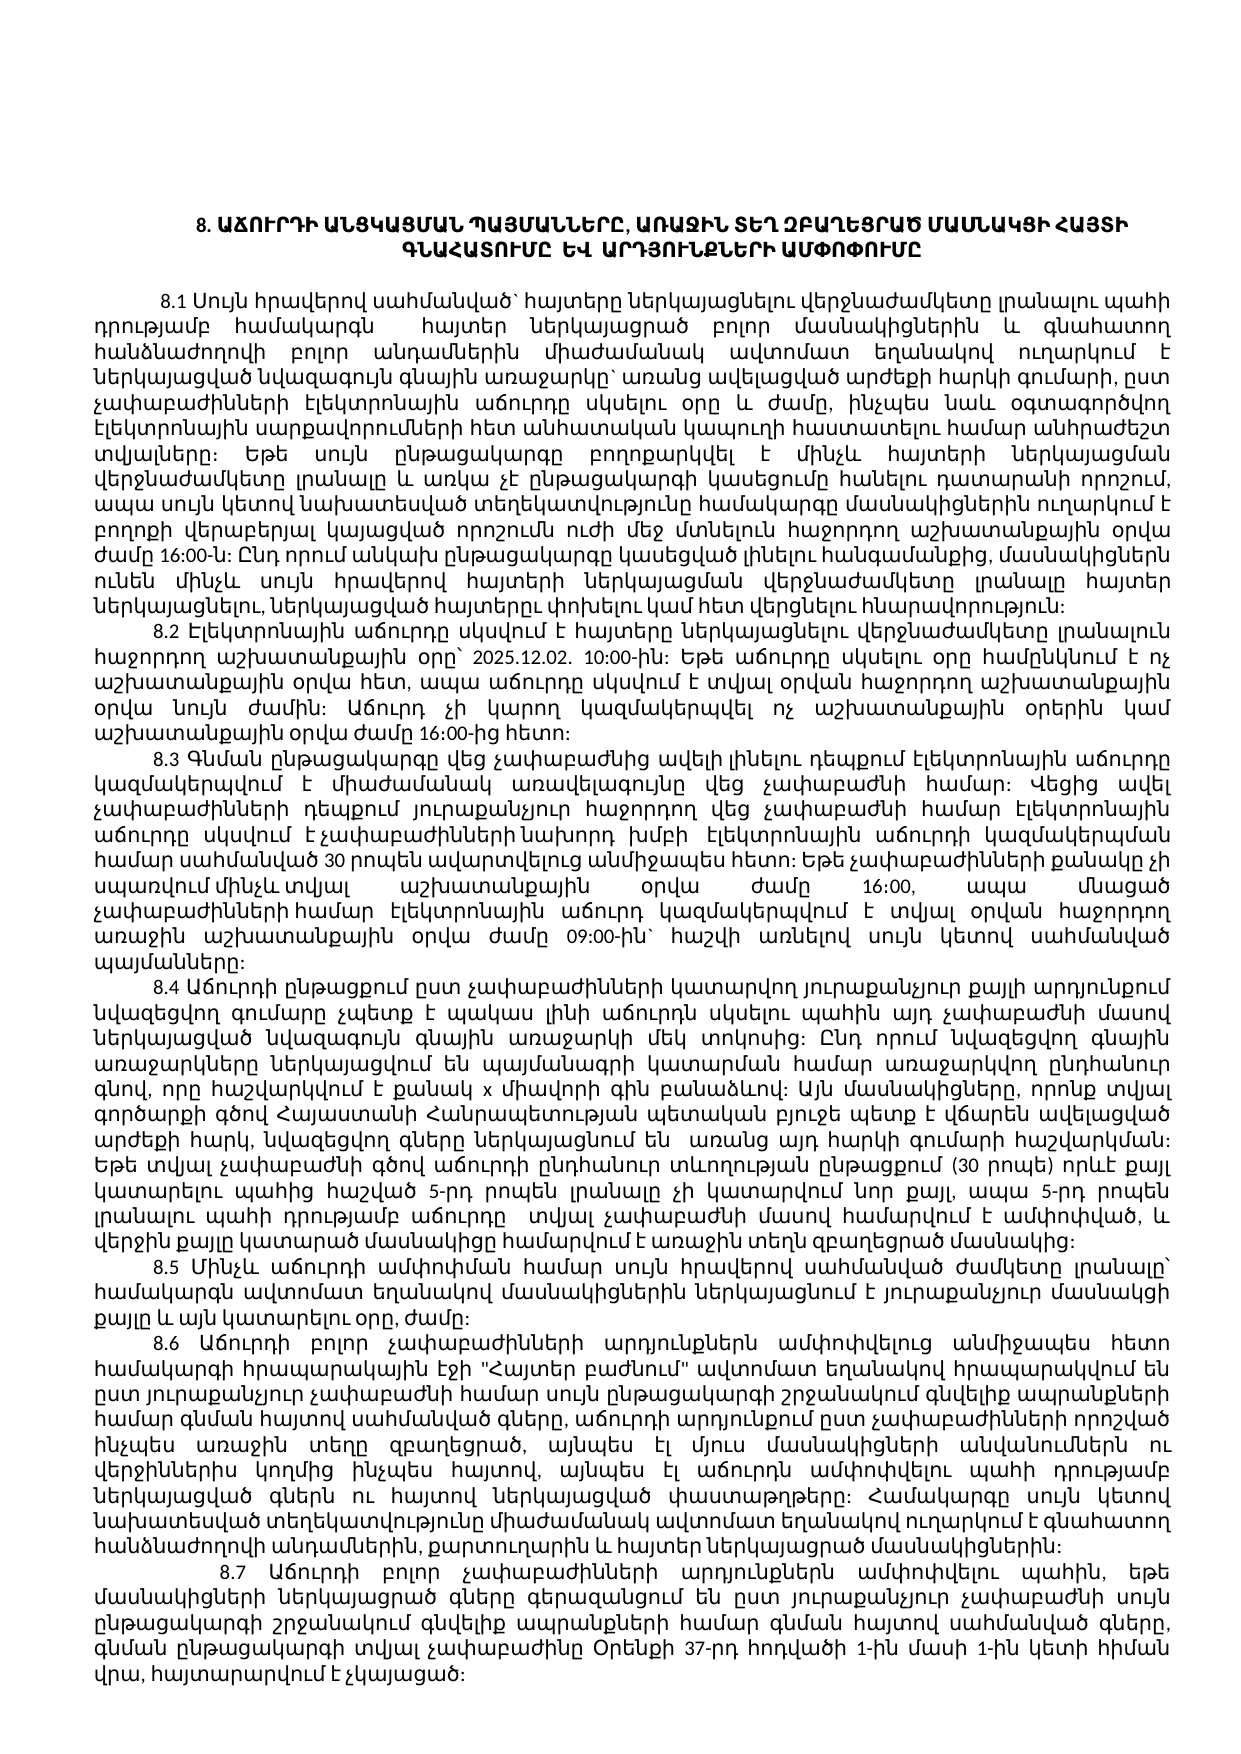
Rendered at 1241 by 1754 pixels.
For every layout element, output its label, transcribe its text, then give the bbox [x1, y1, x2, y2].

text 8.6 Աճուրդի բոլոր չափաբաժինների արդյունքներն ամփոփվելուց անմիջապես հետո համակարգի հրապարակային էջի "Հայտեր բաժնում" ավտոմատ եղանակով հրապարակվում են ըստ յուրաքանչյուր չափաբաժնի համար սույն ընթացակարգի շրջանակում գնվելիք ապրանքների համար գնման հայտով սահմանված գները, աճուրդի արդյունքում ըստ չափաբաժինների որոշված ինչպես առաջին տեղը զբաղեցրած, այնպես էլ մյուս մասնակիցների անվանումներն ու վերջիններիս կողմից ինչպես հայտով, այնպես էլ աճուրդն ամփոփվելու պահի դրությամբ ներկայացված գներն ու հայտով ներկայացված փաստաթղթերը: Համակարգը սույն կետով նախատեսված տեղեկատվությունը միաժամանակ ավտոմատ եղանակով ուղարկում է գնահատող հանձնաժողովի անդամներին, քարտուղարին և հայտեր ներկայացրած մասնակիցներին: [94, 1330, 1171, 1559]
text 8.1 Սույն հրավերով սահմանված` հայտերը ներկայացնելու վերջնաժամկետը լրանալու պահի դրությամբ համակարգն հայտեր ներկայացրած բոլոր մասնակիցներին և գնահատող հանձնաժողովի բոլոր անդամներին միաժամանակ ավտոմատ եղանակով ուղարկում է ներկայացված նվազագույն գնային առաջարկը` առանց ավելացված արժեքի հարկի գումարի, ըստ չափաբաժինների էլեկտրոնային աճուրդը սկսելու օրը և ժամը, ինչպես նաև օգտագործվող էլեկտրոնային սարքավորումների հետ անհատական կապուղի հաստատելու համար անհրաժեշտ տվյալները։ Եթե սույն ընթացակարգը բողոքարկվել է մինչև հայտերի ներկայացման վերջնաժամկետը լրանալը և առկա չէ ընթացակարգի կասեցումը հանելու դատարանի որոշում, ապա սույն կետով նախատեսված տեղեկատվությունը համակարգը մասնակիցներին ուղարկում է բողոքի վերաբերյալ կայացված որոշումն ուժի մեջ մտնելուն հաջորդող աշխատանքային օրվա ժամը 16:00-ն: Ընդ որում անկախ ընթացակարգը կասեցված լինելու հանգամանքից, մասնակիցներն ունեն մինչև սույն հրավերով հայտերի ներկայացման վերջնաժամկետը լրանալը հայտեր ներկայացնելու, ներկայացված հայտերըւ փոխելու կամ հետ վերցնելու հնարավորություն: [94, 288, 1171, 619]
text 8.7 Աճուրդի բոլոր չափաբաժինների արդյունքներն ամփոփվելու պահին, եթե մասնակիցների ներկայացրած գները գերազանցում են ըստ յուրաքանչյուր չափաբաժնի սույն ընթացակարգի շրջանակում գնվելիք ապրանքների համար գնման հայտով սահմանված գները, գնման ընթացակարգի տվյալ չափաբաժինը Օրենքի 37-րդ հոդվածի 1-ին մասի 1-ին կետի հիման վրա, հայտարարվում է չկայացած: [94, 1559, 1171, 1686]
text ԳՆԱՀԱՏՈՒՄԸ ԵՎ ԱՐԴՅՈՒՆՔՆԵՐԻ ԱՄՓՈՓՈՒՄԸ [94, 237, 1171, 263]
text 8.2 Էլեկտրոնային աճուրդը սկսվում է հայտերը ներկայացնելու վերջնաժամկետը լրանալուն հաջորդող աշխատանքային օրը՝ 2025.12.02. 10:00 -ին: Եթե աճուրդը սկսելու օրը համընկնում է ոչ աշխատանքային օրվա հետ, ապա աճուրդը սկսվում է տվյալ օրվան հաջորդող աշխատանքային օրվա նույն ժամին: Աճուրդ չի կարող կազմակերպվել ոչ աշխատանքային օրերին կամ աշխատանքային օրվա ժամը 16։00-ից հետո: [94, 619, 1171, 746]
text 8. ԱՃՈՒՐԴԻ ԱՆՑԿԱՑՄԱՆ ՊԱՅՄԱՆՆԵՐԸ, ԱՌԱՋԻՆ ՏԵՂ ԶԲԱՂԵՑՐԱԾ ՄԱՍՆԱԿՑԻ ՀԱՅՏԻ [94, 212, 1171, 237]
text 8.5 Մինչև աճուրդի ամփոփման համար սույն հրավերով սահմանված ժամկետը լրանալը՝ համակարգն ավտոմատ եղանակով մասնակիցներին ներկայացնում է յուրաքանչյուր մասնակցի քայլը և այն կատարելու օրը, ժամը: [94, 1254, 1171, 1330]
text 8.3 Գնման ընթացակարգը վեց չափաբաժնից ավելի լինելու դեպքում էլեկտրոնային աճուրդը կազմակերպվում է միաժամանակ առավելագույնը վեց չափաբաժնի համար: Վեցից ավել չափաբաժինների դեպքում յուրաքանչյուր հաջորդող վեց չափաբաժնի համար էլեկտրոնային աճուրդը սկսվում է չափաբաժինների նախորդ խմբի էլեկտրոնային աճուրդի կազմակերպման համար սահմանված 30 րոպեն ավարտվելուց անմիջապես հետո: Եթե չափաբաժինների քանակը չի սպառվում մինչև տվյալ աշխատանքային օրվա ժամը 16։00, ապա մնացած չափաբաժինների համար էլեկտրոնային աճուրդ կազմակերպվում է տվյալ օրվան հաջորդող առաջին աշխատանքային օրվա ժամը 09:00-ին` հաշվի առնելով սույն կետով սահմանված պայմանները: [94, 746, 1171, 974]
text 8.4 Աճուրդի ընթացքում ըստ չափաբաժինների կատարվող յուրաքանչյուր քայլի արդյունքում նվազեցվող գումարը չպետք է պակաս լինի աճուրդն սկսելու պահին այդ չափաբաժնի մասով ներկայացված նվազագույն գնային առաջարկի մեկ տոկոսից: Ընդ որում նվազեցվող գնային առաջարկները ներկայացվում են պայմանագրի կատարման համար առաջարկվող ընդհանուր գնով, որը հաշվարկվում է քանակ x միավորի գին բանաձևով: Այն մասնակիցները, որոնք տվյալ գործարքի գծով Հայաստանի Հանրապետության պետական բյուջե պետք է վճարեն ավելացված արժեքի հարկ, նվազեցվող գները ներկայացնում են առանց այդ հարկի գումարի հաշվարկման: Եթե տվյալ չափաբաժնի գծով աճուրդի ընդհանուր տևողության ընթացքում (30 րոպե) որևէ քայլ կատարելու պահից հաշված 5-րդ րոպեն լրանալը չի կատարվում նոր քայլ, ապա 5-րդ րոպեն լրանալու պահի դրությամբ աճուրդը տվյալ չափաբաժնի մասով համարվում է ամփոփված, և վերջին քայլը կատարած մասնակիցը համարվում է առաջին տեղն զբաղեցրած մասնակից: [94, 974, 1171, 1254]
